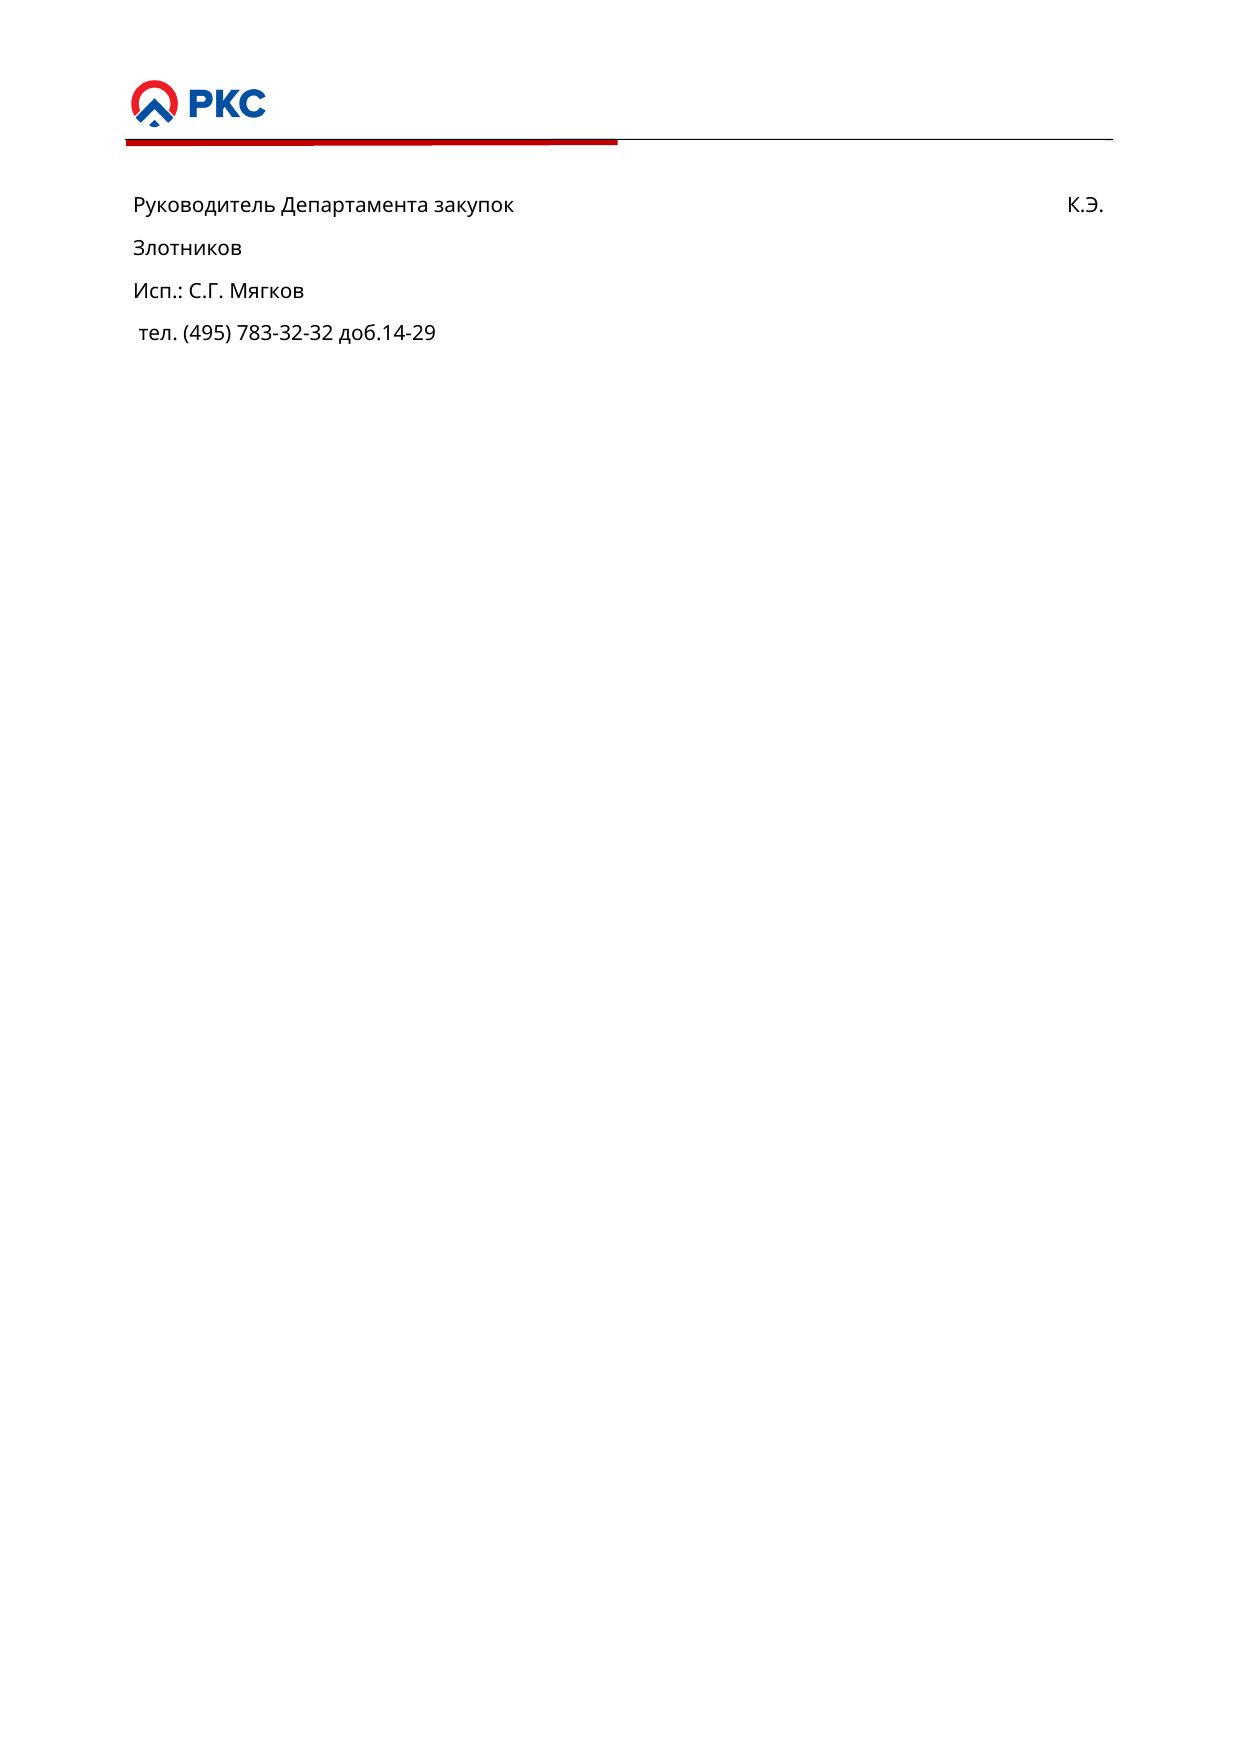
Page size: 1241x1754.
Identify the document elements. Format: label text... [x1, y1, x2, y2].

text тел. (495) 783-32-32 доб.14-29 [133, 318, 1107, 347]
text Исп.: С.Г. Мягков [133, 276, 1107, 304]
text Руководитель Департамента закупок К.Э. Злотников [133, 191, 1107, 262]
